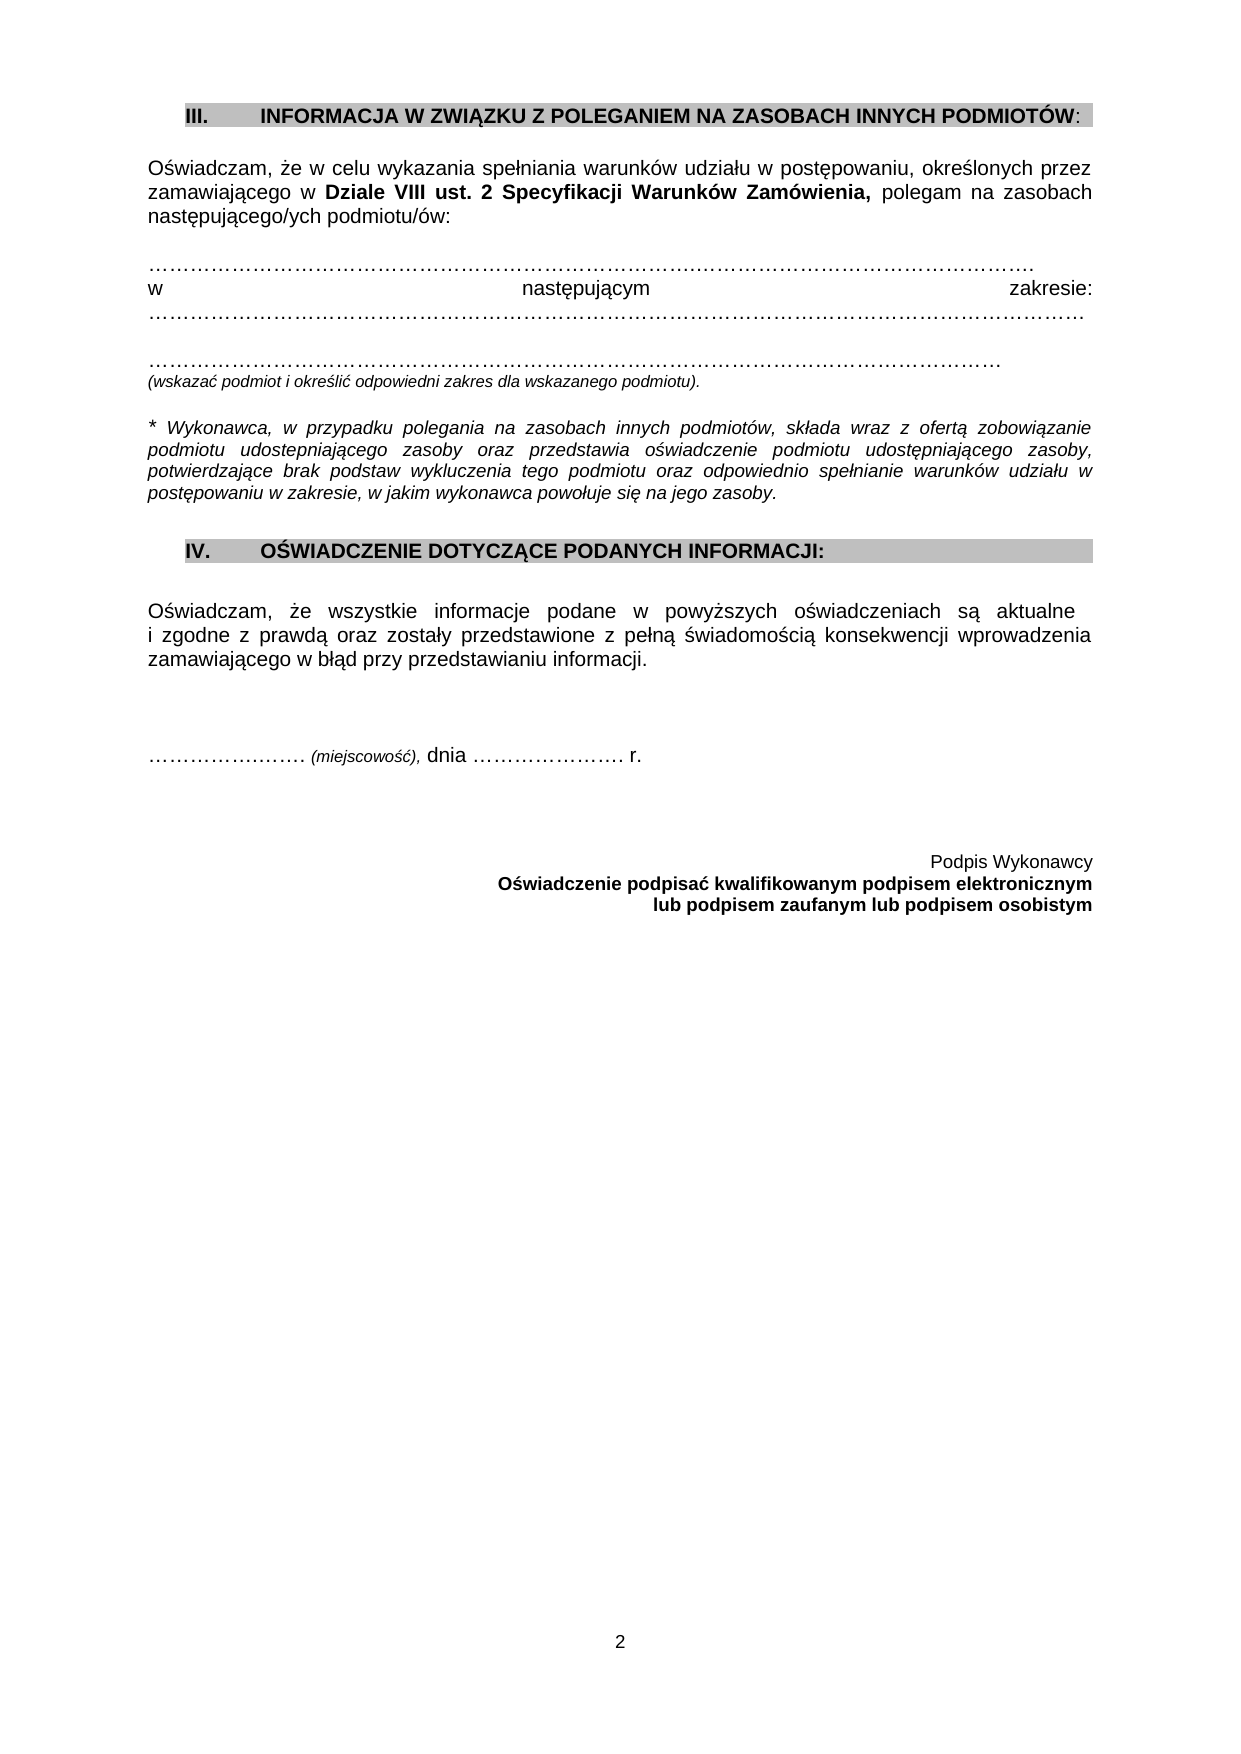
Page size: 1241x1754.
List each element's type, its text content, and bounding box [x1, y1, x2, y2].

list OŚWIADCZENIE DOTYCZĄCE PODANYCH INFORMACJI: [185, 539, 1093, 563]
text lub podpisem zaufanym lub podpisem osobistym [148, 894, 1093, 916]
text (wskazać podmiot i określić odpowiedni zakres dla wskazanego podmiotu). [148, 372, 1093, 391]
text …………………………………………………………………………………………………………… [148, 348, 1093, 372]
text w następującym zakresie: ……………………………………………………………………………………………………………………… [148, 276, 1093, 324]
text * Wykonawca, w przypadku polegania na zasobach innych podmiotów, składa wraz z ofertą zobowiązanie podmiotu udostepniającego zasoby oraz przedstawia oświadczenie podmiotu udostępniającego zasoby, potwierdzające brak podstaw wykluczenia tego podmiotu oraz odpowiednio spełnianie warunków udziału w postępowaniu w zakresie, w jakim wykonawca powołuje się na jego zasoby. [148, 415, 1093, 503]
text Podpis Wykonawcy [148, 851, 1093, 872]
text …………………………………………………………………….…………………………………………. [148, 252, 1093, 276]
list INFORMACJA W ZWIĄZKU Z POLEGANIEM NA ZASOBACH INNYCH PODMIOTÓW: [185, 103, 1093, 127]
text Oświadczenie podpisać kwalifikowanym podpisem elektronicznym [148, 872, 1093, 894]
text …………….……. (miejscowość), dnia …………………. r. [148, 743, 1093, 767]
text Oświadczam, że wszystkie informacje podane w powyższych oświadczeniach są aktualne i zgodne z prawdą oraz zostały przedstawione z pełną świadomością konsekwencji wprowadzenia zamawiającego w błąd przy przedstawianiu informacji. [148, 599, 1093, 671]
text Oświadczam, że w celu wykazania spełniania warunków udziału w postępowaniu, określonych przez zamawiającego w Dziale VIII ust. 2 Specyfikacji Warunków Zamówienia, polegam na zasobach następującego/ych podmiotu/ów: [148, 156, 1093, 228]
